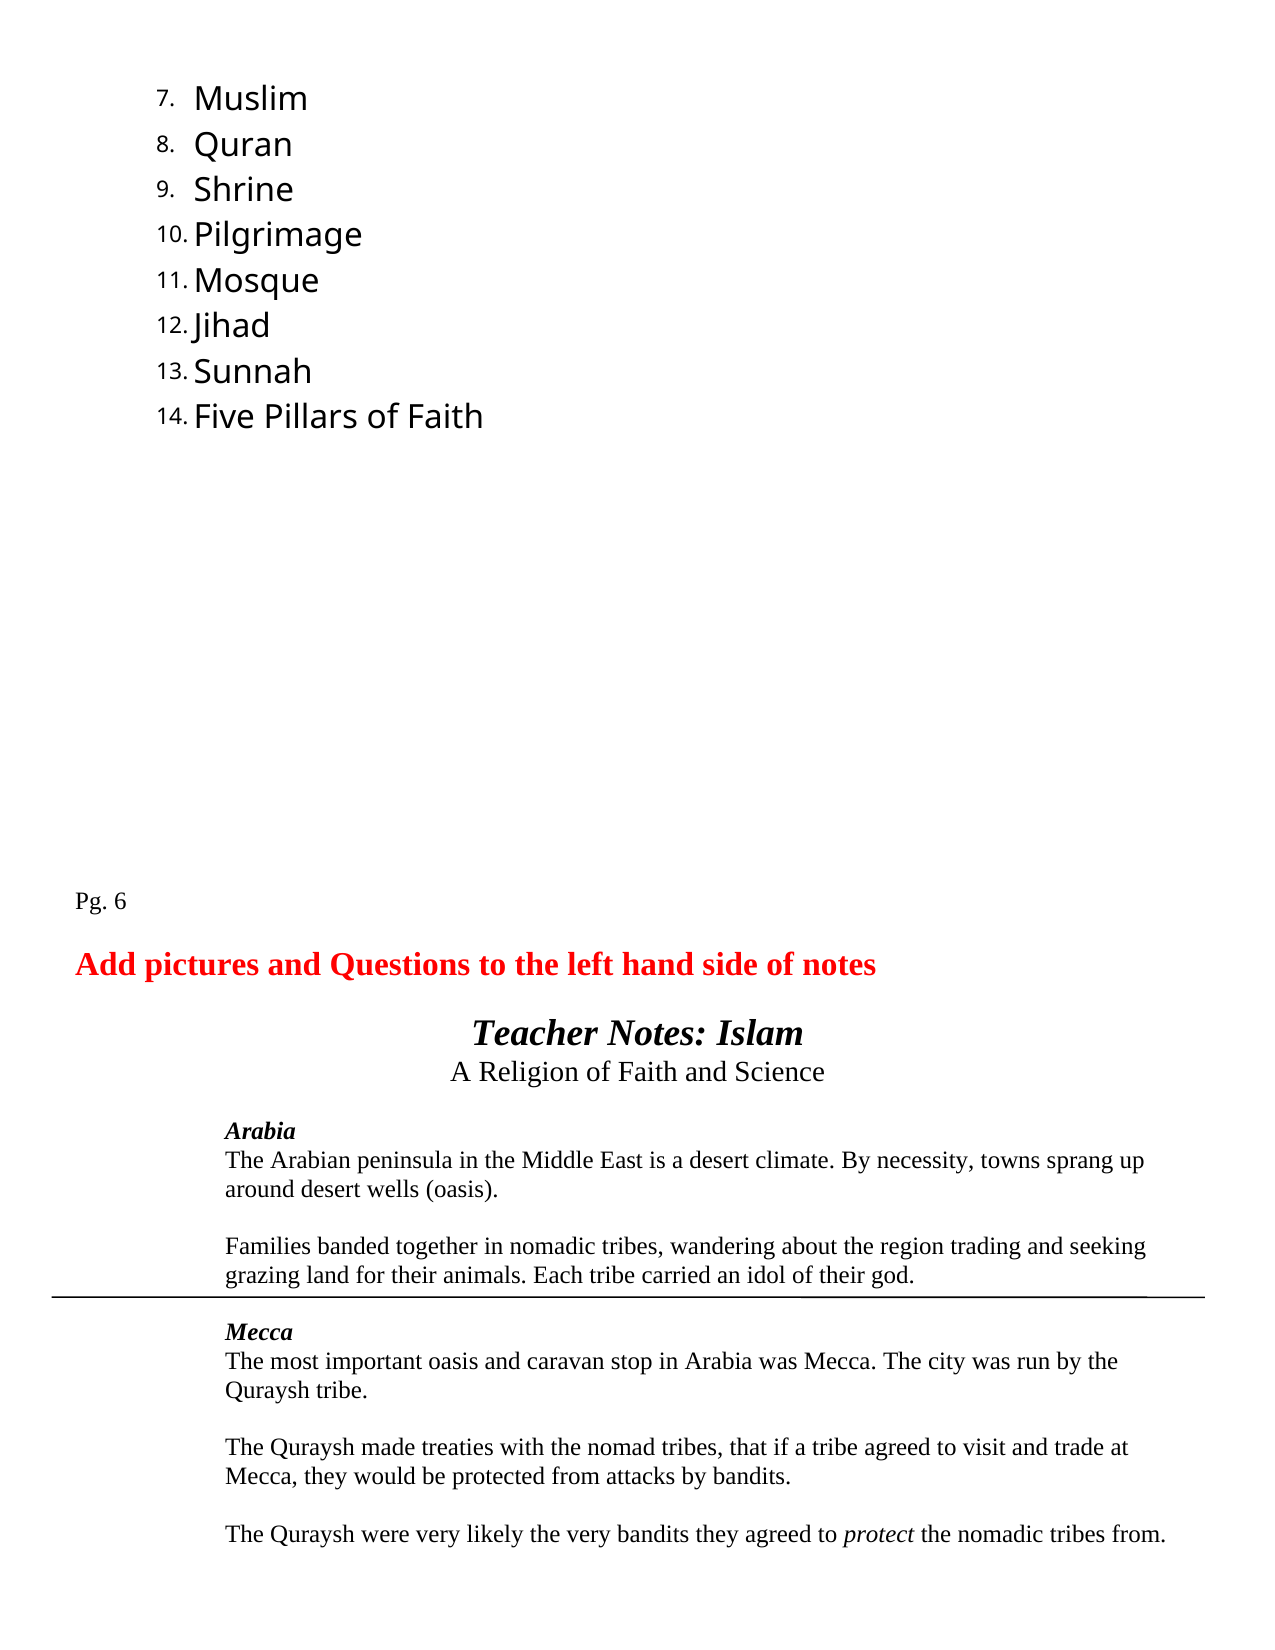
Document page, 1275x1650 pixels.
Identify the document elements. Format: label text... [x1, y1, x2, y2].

list Sunnah [156, 347, 1200, 393]
text A Religion of Faith and Science [75, 1054, 1200, 1087]
text Pg. 6 [75, 886, 1200, 915]
list Pilgrimage [156, 211, 1200, 257]
text Add pictures and Questions to the left hand side of notes [75, 944, 1200, 982]
text Mecca [225, 1317, 1200, 1346]
text The Quraysh made treaties with the nomad tribes, that if a tribe agreed to visit and trade at Mecca, they would be protected from attacks by bandits. [225, 1432, 1200, 1490]
text Families banded together in nomadic tribes, wandering about the region trading and seeking grazing land for their animals. Each tribe carried an idol of their god. [225, 1231, 1200, 1289]
list Shrine [156, 166, 1200, 211]
text Teacher Notes: Islam [75, 1011, 1200, 1054]
text The Arabian peninsula in the Middle East is a desert climate. By necessity, towns sprang up around desert wells (oasis). [225, 1145, 1200, 1202]
text Arabia [225, 1116, 1200, 1145]
list Jihad [156, 302, 1200, 347]
text The most important oasis and caravan stop in Arabia was Mecca. The city was run by the Quraysh tribe. [225, 1346, 1200, 1404]
list Five Pillars of Faith [156, 393, 1200, 438]
list Mosque [156, 257, 1200, 302]
list Quran [156, 120, 1200, 166]
text The Quraysh were very likely the very bandits they agreed to protect the nomadic tribes from. [225, 1519, 1200, 1547]
list Muslim [156, 75, 1200, 120]
